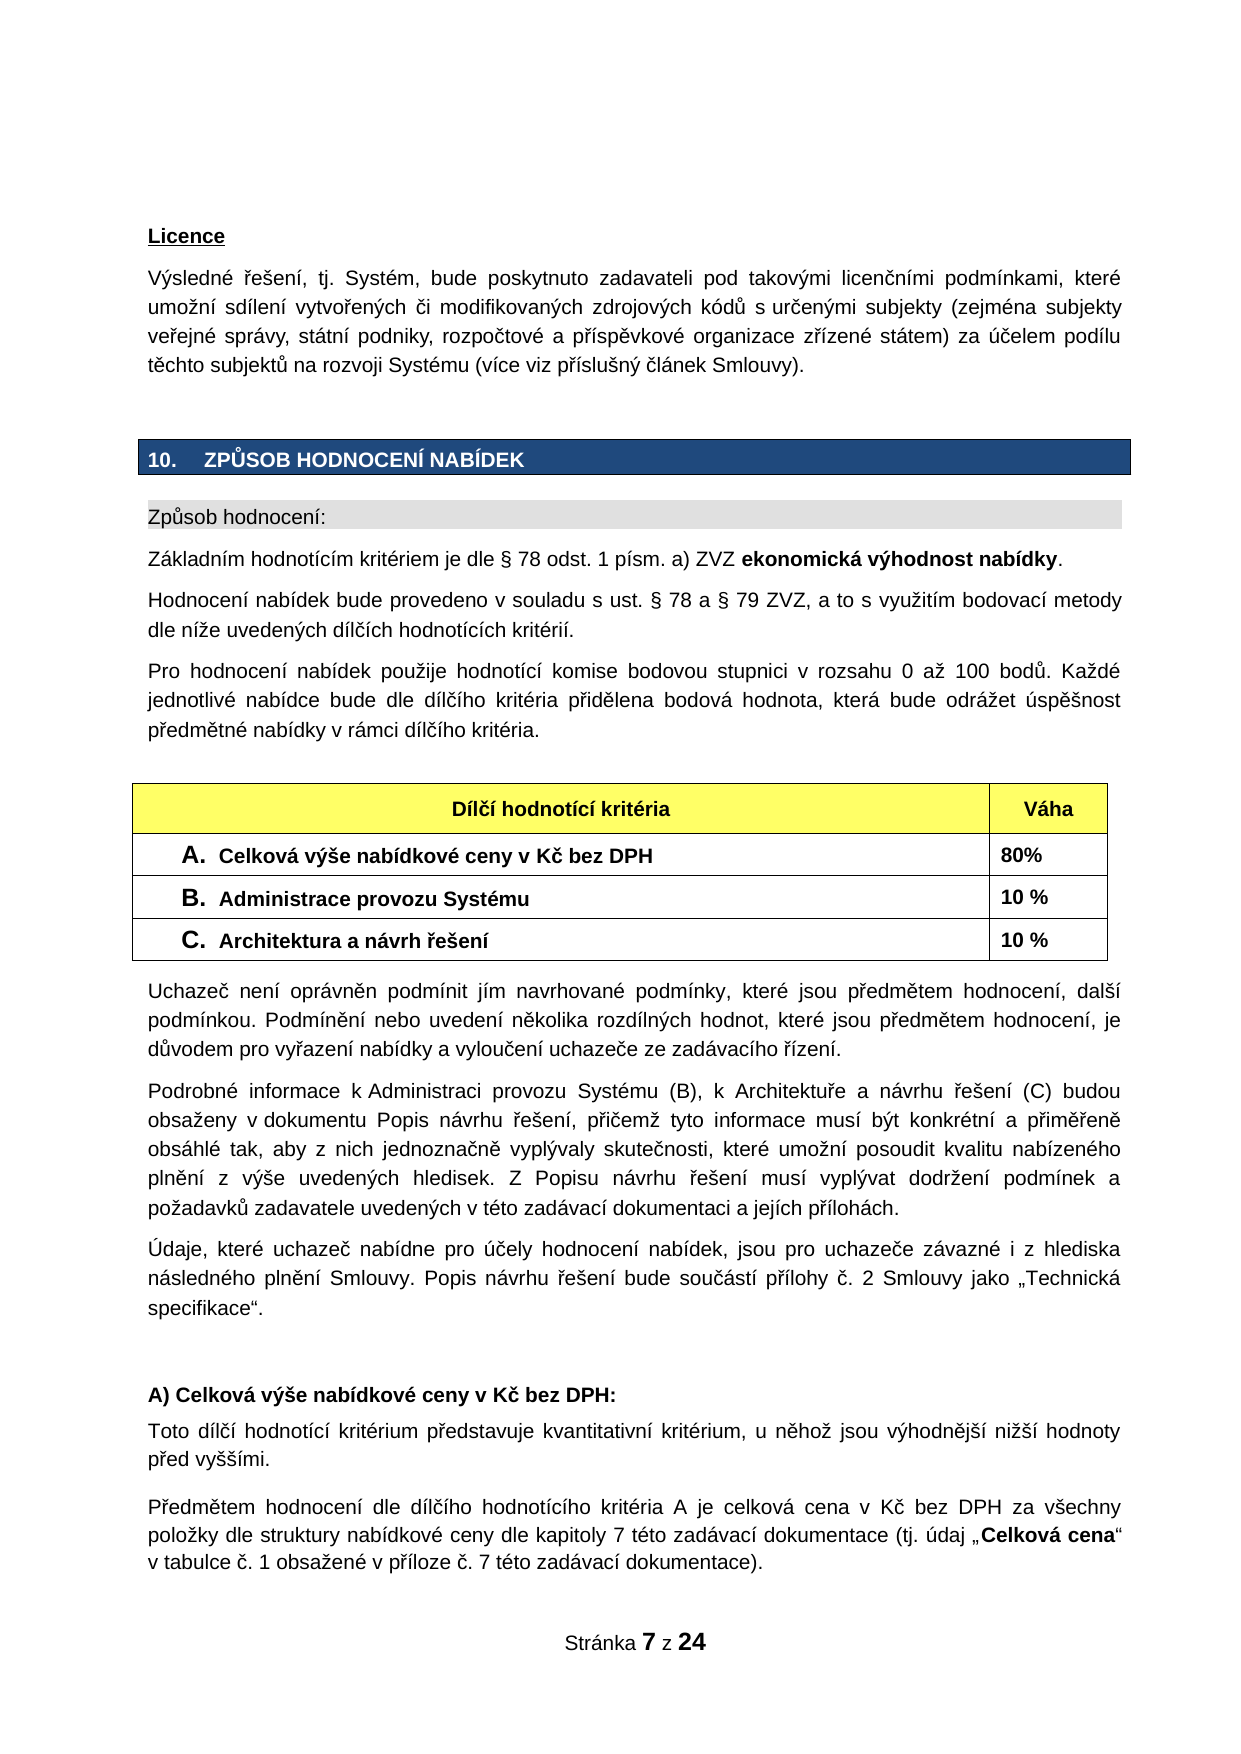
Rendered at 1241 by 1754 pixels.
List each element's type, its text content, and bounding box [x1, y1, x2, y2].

text Předmětem hodnocení dle dílčího hodnotícího kritéria A je celková cena v Kč bez DPH za všechny položky dle struktury nabídkové ceny dle kapitoly 7 této zadávací dokumentace (tj. údaj „Celková cena“ v tabulce č. 1 obsažené v příloze č. 7 této zadávací dokumentace). [148, 1495, 1122, 1574]
subtitle Způsob hodnocení nabídek [139, 440, 1130, 474]
table_header Dílčí hodnotící kritéria [133, 784, 989, 833]
table_cell 10 % [990, 876, 1107, 918]
text Toto dílčí hodnotící kritérium představuje kvantitativní kritérium, u něhož jsou výhodnější nižší hodnoty před vyššími. [148, 1419, 1122, 1471]
text Pro hodnocení nabídek použije hodnotící komise bodovou stupnici v rozsahu 0 až 100 bodů. Každé jednotlivé nabídce bude dle dílčího kritéria přidělena bodová hodnota, která bude odrážet úspěšnost předmětné nabídky v rámci dílčího kritéria. [148, 654, 1122, 741]
table_cell 80% [990, 834, 1107, 875]
text Uchazeč není oprávněn podmínit jím navrhované podmínky, které jsou předmětem hodnocení, další podmínkou. Podmínění nebo uvedení několika rozdílných hodnot, které jsou předmětem hodnocení, je důvodem pro vyřazení nabídky a vyloučení uchazeče ze zadávacího řízení. [148, 973, 1122, 1061]
table_cell Architektura a návrh řešení [133, 919, 989, 960]
table_cell Administrace provozu Systému [133, 876, 989, 918]
text Licence [148, 218, 1122, 248]
text Hodnocení nabídek bude provedeno v souladu s ust. § 78 a § 79 ZVZ, a to s využitím bodovací metody dle níže uvedených dílčích hodnotících kritérií. [148, 583, 1122, 641]
table_cell Celková výše nabídkové ceny v Kč bez DPH [133, 834, 989, 875]
text Údaje, které uchazeč nabídne pro účely hodnocení nabídek, jsou pro uchazeče závazné i z hlediska následného plnění Smlouvy. Popis návrhu řešení bude součástí přílohy č. 2 Smlouvy jako „Technická specifikace“. [148, 1232, 1122, 1319]
text Podrobné informace k Administraci provozu Systému (B), k Architektuře a návrhu řešení (C) budou obsaženy v dokumentu Popis návrhu řešení, přičemž tyto informace musí být konkrétní a přiměřeně obsáhlé tak, aby z nich jednoznačně vyplývaly skutečnosti, které umožní posoudit kvalitu nabízeného plnění z výše uvedených hledisek. Z Popisu návrhu řešení musí vyplývat dodržení podmínek a požadavků zadavatele uvedených v této zadávací dokumentaci a jejích přílohách. [148, 1073, 1122, 1219]
table_cell 10 % [990, 919, 1107, 960]
text A) Celková výše nabídkové ceny v Kč bez DPH: [148, 1378, 1122, 1407]
table_header Váha [990, 784, 1107, 833]
text Základním hodnotícím kritériem je dle § 78 odst. 1 písm. a) ZVZ ekonomická výhodnost nabídky. [148, 541, 1122, 571]
text Způsob hodnocení: [148, 500, 1122, 529]
text Výsledné řešení, tj. Systém, bude poskytnuto zadavateli pod takovými licenčními podmínkami, které umožní sdílení vytvořených či modifikovaných zdrojových kódů s určenými subjekty (zejména subjekty veřejné správy, státní podniky, rozpočtové a příspěvkové organizace zřízené státem) za účelem podílu těchto subjektů na rozvoji Systému (více viz příslušný článek Smlouvy). [148, 260, 1122, 377]
